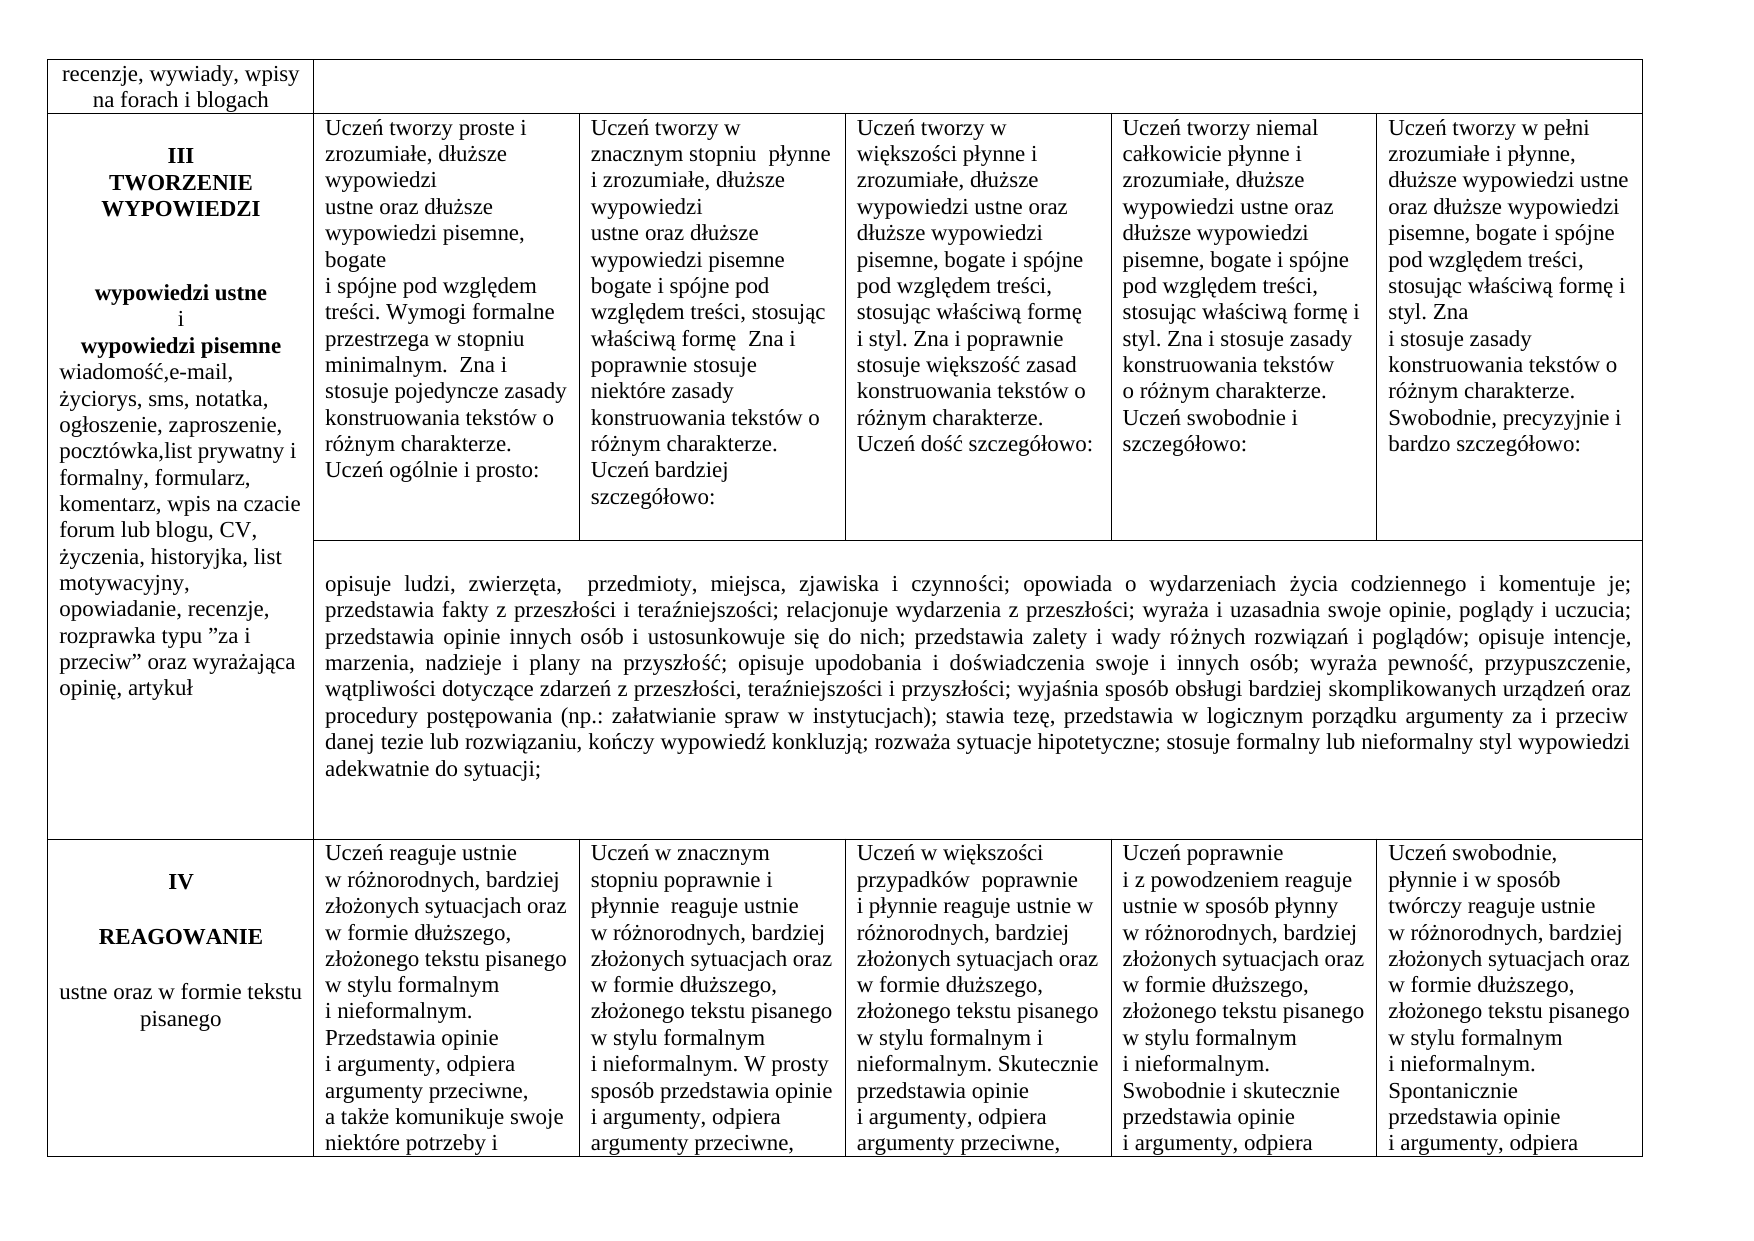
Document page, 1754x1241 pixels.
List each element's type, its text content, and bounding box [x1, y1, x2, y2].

table_cell Uczeń tworzy niemal całkowicie płynne i zrozumiałe, dłuższe wypowiedzi ustne oraz dłuższe wypowiedzi pisemne, bogate i spójne pod względem treści, stosując właściwą formę i styl. Zna i stosuje zasady konstruowania tekstów o różnym charakterze. Uczeń swobodnie i szczegółowo: [1112, 114, 1376, 540]
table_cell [846, 840, 1111, 1156]
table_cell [314, 60, 1642, 113]
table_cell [1377, 840, 1642, 1156]
table_cell opisuje ludzi, zwierzęta, przedmioty, miejsca, zjawiska i czynności; opowiada o wydarzeniach życia codziennego i komentuje je; przedstawia fakty z przeszłości i teraźniejszości; relacjonuje wydarzenia z przeszłości; wyraża i uzasadnia swoje opinie, poglądy i uczucia; przedstawia opinie innych osób i ustosunkowuje się do nich; przedstawia zalety i wady różnych rozwiązań i poglądów; opisuje intencje, marzenia, nadzieje i plany na przyszłość; opisuje upodobania i doświadczenia swoje i innych osób; wyraża pewność, przypuszczenie, wątpliwości dotyczące zdarzeń z przeszłości, teraźniejszości i przyszłości; wyjaśnia sposób obsługi bardziej skomplikowanych urządzeń oraz procedury postępowania (np.: załatwianie spraw w instytucjach); stawia tezę, przedstawia w logicznym porządku argumenty za i przeciw danej tezie lub rozwiązaniu, kończy wypowiedź konkluzją; rozważa sytuacje hipotetyczne; stosuje formalny lub nieformalny styl wypowiedzi adekwatnie do sytuacji; [314, 541, 1642, 838]
table_cell Uczeń tworzy w pełni zrozumiałe i płynne, dłuższe wypowiedzi ustne oraz dłuższe wypowiedzi pisemne, bogate i spójne pod względem treści, stosując właściwą formę i styl. Zna i stosuje zasady konstruowania tekstów o różnym charakterze. Swobodnie, precyzyjnie i bardzo szczegółowo: [1377, 114, 1642, 540]
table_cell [580, 840, 845, 1156]
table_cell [48, 840, 313, 1156]
table_cell Uczeń tworzy w większości płynne i zrozumiałe, dłuższe wypowiedzi ustne oraz dłuższe wypowiedzi pisemne, bogate i spójne pod względem treści, stosując właściwą formę i styl. Zna i poprawnie stosuje większość zasad konstruowania tekstów o różnym charakterze. Uczeń dość szczegółowo: [846, 114, 1111, 540]
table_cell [314, 840, 579, 1156]
table_cell Uczeń tworzy proste i zrozumiałe, dłuższe wypowiedzi ustne oraz dłuższe wypowiedzi pisemne, bogate i spójne pod względem treści. Wymogi formalne przestrzega w stopniu minimalnym. Zna i stosuje pojedyncze zasady konstruowania tekstów o różnym charakterze. Uczeń ogólnie i prosto: [314, 114, 579, 540]
table_cell Uczeń tworzy w znacznym stopniu płynne i zrozumiałe, dłuższe wypowiedzi ustne oraz dłuższe wypowiedzi pisemne bogate i spójne pod względem treści, stosując właściwą formę Zna i poprawnie stosuje niektóre zasady konstruowania tekstów o różnym charakterze. Uczeń bardziej szczegółowo: [580, 114, 845, 540]
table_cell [1112, 840, 1376, 1156]
table_cell III TWORZENIE WYPOWIEDZI wypowiedzi ustne i wypowiedzi pisemne wiadomość,e-mail, życiorys, sms, notatka, ogłoszenie, zaproszenie, pocztówka,list prywatny i formalny, formularz, komentarz, wpis na czacie forum lub blogu, CV, życzenia, historyjka, list motywacyjny, opowiadanie, recenzje, rozprawka typu ”za i przeciw” oraz wyrażająca opinię, artykuł [48, 114, 313, 838]
